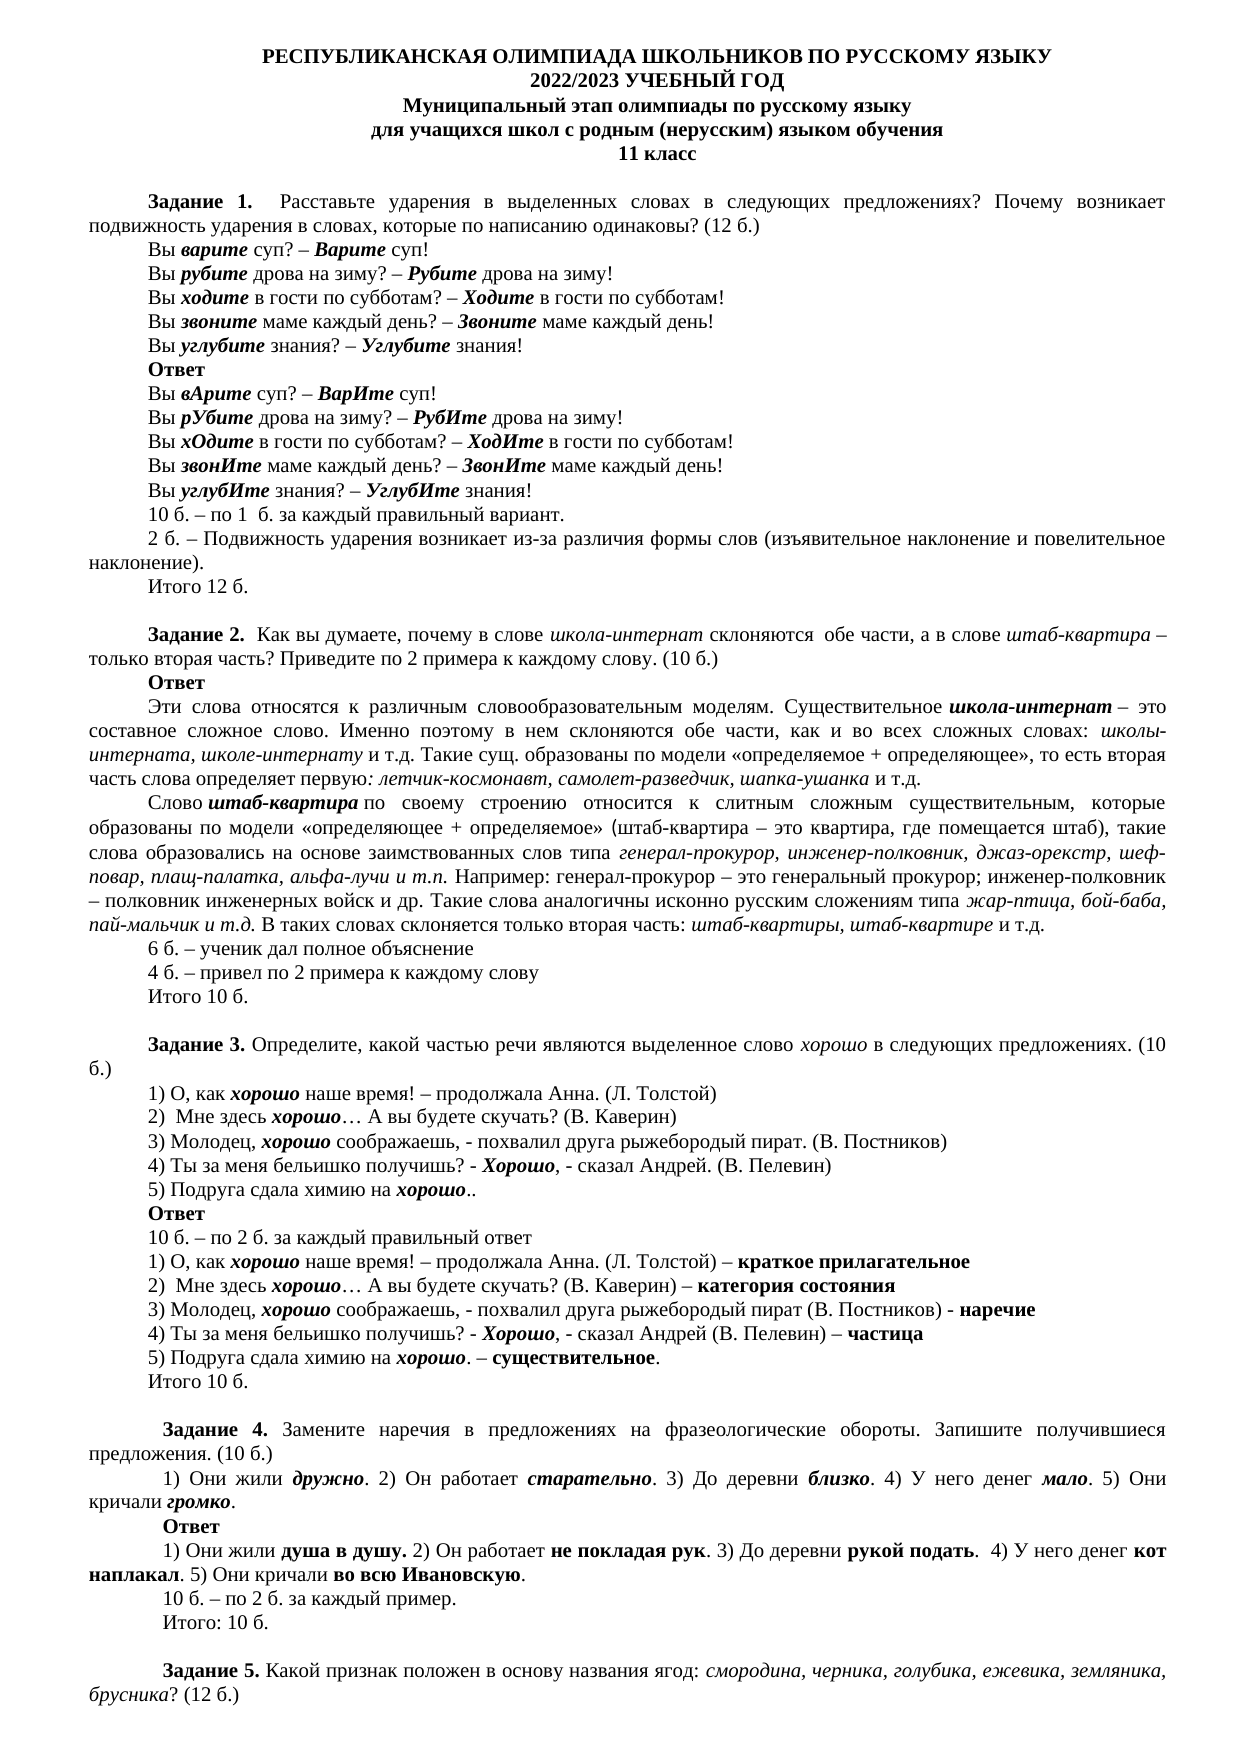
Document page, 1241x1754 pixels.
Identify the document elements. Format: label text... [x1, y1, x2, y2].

text Вы звоните маме каждый день? – Звоните маме каждый день! [89, 309, 1167, 333]
text 3) Молодец, хорошо соображаешь, - похвалил друга рыжебородый пират (В. Постников) - наречие [89, 1297, 1167, 1321]
text Итого 10 б. [89, 1369, 1167, 1393]
text 10 б. – по 2 б. за каждый правильный ответ [89, 1225, 1167, 1249]
text Вы рУбите дрова на зиму? – РубИте дрова на зиму! [89, 405, 1167, 429]
text Вы варите суп? – Варите суп! [89, 237, 1167, 261]
text Ответ [89, 1201, 1167, 1225]
text Ответ [89, 357, 1167, 381]
text Муниципальный этап олимпиады по русскому языку [89, 92, 1167, 117]
text Эти слова относятся к различным словообразовательным моделям. Существительное школа-интернат – это составное сложное слово. Именно поэтому в нем склоняются обе части, как и во всех сложных словах: школы-интерната, школе-интернату и т.д. Такие сущ. образованы по модели «определяемое + определяющее», то есть вторая часть слова определяет первую: летчик-космонавт, самолет-разведчик, шапка-ушанка и т.д. [89, 694, 1167, 790]
text Задание 5. Какой признак положен в основу названия ягод: смородина, черника, голубика, ежевика, земляника, брусника? (12 б.) [89, 1658, 1167, 1706]
text 2) Мне здесь хорошо… А вы будете скучать? (В. Каверин) [89, 1104, 1167, 1128]
text Задание 4. Замените наречия в предложениях на фразеологические обороты. Запишите получившиеся предложения. (10 б.) [89, 1417, 1167, 1465]
text для учащихся школ с родным (нерусским) языком обучения [89, 117, 1167, 141]
text Вы углубИте знания? – УглубИте знания! [89, 477, 1167, 502]
text 2 б. – Подвижность ударения возникает из-за различия формы слов (изъявительное наклонение и повелительное наклонение). [89, 526, 1167, 574]
text 3) Молодец, хорошо соображаешь, - похвалил друга рыжебородый пират. (В. Постников) [89, 1128, 1167, 1153]
text Задание 3. Определите, какой частью речи являются выделенное слово хорошо в следующих предложениях. (10 б.) [89, 1032, 1167, 1080]
text Вы вАрите суп? – ВарИте суп! [89, 381, 1167, 405]
text 6 б. – ученик дал полное объяснение [89, 936, 1167, 960]
text Вы звонИте маме каждый день? – ЗвонИте маме каждый день! [89, 453, 1167, 477]
text Вы рубите дрова на зиму? – Рубите дрова на зиму! [89, 261, 1167, 285]
text Итого: 10 б. [89, 1610, 1167, 1634]
text 2022/2023 УЧЕБНЫЙ ГОД [89, 68, 1167, 92]
text 11 класс [89, 141, 1167, 165]
text 4 б. – привел по 2 примера к каждому слову [89, 960, 1167, 984]
text 5) Подруга сдала химию на хорошо. – существительное. [89, 1345, 1167, 1369]
text 4) Ты за меня бельишко получишь? - Хорошо, - сказал Андрей. (В. Пелевин) [89, 1153, 1167, 1177]
text Задание 1. Расставьте ударения в выделенных словах в следующих предложениях? Почему возникает подвижность ударения в словах, которые по написанию одинаковы? (12 б.) [89, 189, 1167, 237]
text 1) О, как хорошо наше время! – продолжала Анна. (Л. Толстой) – краткое прилагательное [89, 1249, 1167, 1273]
text Итого 12 б. [89, 574, 1167, 598]
text 4) Ты за меня бельишко получишь? - Хорошо, - сказал Андрей (В. Пелевин) – частица [89, 1321, 1167, 1345]
text Вы ходите в гости по субботам? – Ходите в гости по субботам! [89, 285, 1167, 309]
text Вы хОдите в гости по субботам? – ХодИте в гости по субботам! [89, 429, 1167, 453]
text Ответ [89, 670, 1167, 694]
text Задание 2. Как вы думаете, почему в слове школа-интернат склоняются обе части, а в слове штаб-квартира – только вторая часть? Приведите по 2 примера к каждому слову. (10 б.) [89, 622, 1167, 670]
text Вы углубите знания? – Углубите знания! [89, 333, 1167, 357]
text 1) О, как хорошо наше время! – продолжала Анна. (Л. Толстой) [89, 1080, 1167, 1104]
text Ответ [89, 1513, 1167, 1538]
text Итого 10 б. [89, 984, 1167, 1008]
text Слово штаб-квартира по своему строению относится к слитным сложным существительным, которые образованы по модели «определяющее + определяемое» (штаб-квартира – это квартира, где помещается штаб), такие слова образовались на основе заимствованных слов типа генерал-прокурор, инженер-полковник, джаз-орекстр, шеф-повар, плащ-палатка, альфа-лучи и т.п. Например: генерал-прокурор – это генеральный прокурор; инженер-полковник – полковник инженерных войск и др. Такие слова аналогичны исконно русским сложениям типа жар-птица, бой-баба, пай-мальчик и т.д. В таких словах склоняется только вторая часть: штаб-квартиры, штаб-квартире и т.д. [89, 790, 1167, 936]
text 2) Мне здесь хорошо… А вы будете скучать? (В. Каверин) – категория состояния [89, 1273, 1167, 1297]
text 5) Подруга сдала химию на хорошо.. [89, 1177, 1167, 1201]
text 1) Они жили дружно. 2) Он работает старательно. 3) До деревни близко. 4) У него денег мало. 5) Они кричали громко. [89, 1465, 1167, 1513]
text РЕСПУБЛИКАНСКАЯ ОЛИМПИАДА ШКОЛЬНИКОВ ПО РУССКОМУ ЯЗЫКУ [89, 44, 1167, 68]
text 1) Они жили душа в душу. 2) Он работает не покладая рук. 3) До деревни рукой подать. 4) У него денег кот наплакал. 5) Они кричали во всю Ивановскую. [89, 1538, 1167, 1586]
text 10 б. – по 2 б. за каждый пример. [89, 1586, 1167, 1610]
text 10 б. – по 1 б. за каждый правильный вариант. [89, 502, 1167, 526]
